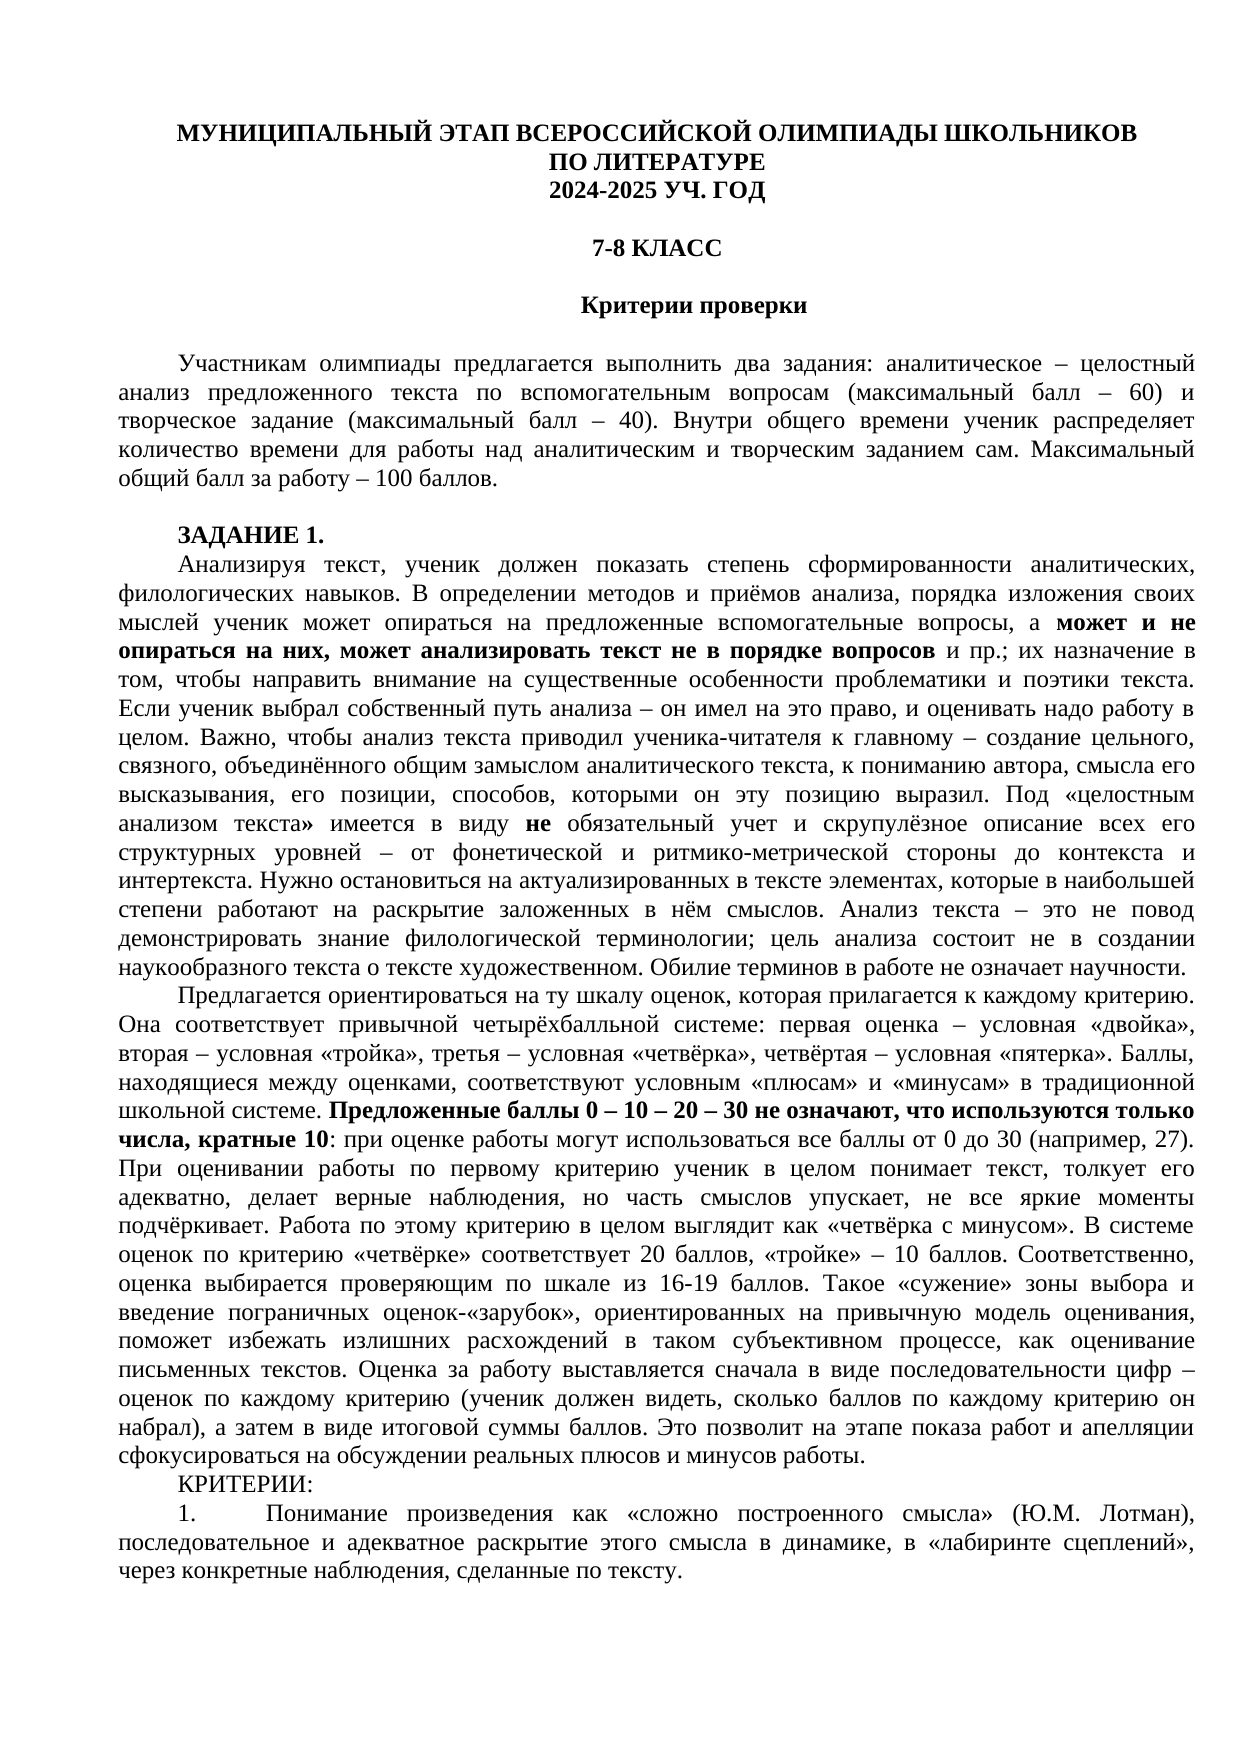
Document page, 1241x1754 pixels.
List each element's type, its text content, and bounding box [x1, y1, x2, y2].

text КРИТЕРИИ: [118, 1469, 1196, 1498]
text ПО ЛИТЕРАТУРЕ [118, 147, 1196, 176]
text Анализируя текст, ученик должен показать степень сформированности аналитических, филологических навыков. В определении методов и приёмов анализа, порядка изложения своих мыслей ученик может опираться на предложенные вспомогательные вопросы, а может и не опираться на них, может анализировать текст не в порядке вопросов и пр.; их назначение в том, чтобы направить внимание на существенные особенности проблематики и поэтики текста. Если ученик выбрал собственный путь анализа – он имел на это право, и оценивать надо работу в целом. Важно, чтобы анализ текста приводил ученика-читателя к главному – создание цельного, связного, объединённого общим замыслом аналитического текста, к пониманию автора, смысла его высказывания, его позиции, способов, которыми он эту позицию выразил. Под «целостным анализом текста» имеется в виду не обязательный учет и скрупулёзное описание всех его структурных уровней – от фонетической и ритмико-метрической стороны до контекста и интертекста. Нужно остановиться на актуализированных в тексте элементах, которые в наибольшей степени работают на раскрытие заложенных в нём смыслов. Анализ текста – это не повод демонстрировать знание филологической терминологии; цель анализа состоит не в создании наукообразного текста о тексте художественном. Обилие терминов в работе не означает научности. [118, 549, 1196, 981]
text МУНИЦИПАЛЬНЫЙ ЭТАП ВСЕРОССИЙСКОЙ ОЛИМПИАДЫ ШКОЛЬНИКОВ [118, 118, 1196, 147]
text 2024-2025 УЧ. ГОД [118, 176, 1196, 204]
text Участникам олимпиады предлагается выполнить два задания: аналитическое – целостный анализ предложенного текста по вспомогательным вопросам (максимальный балл – 60) и творческое задание (максимальный балл – 40). Внутри общего времени ученик распределяет количество времени для работы над аналитическим и творческим заданием сам. Максимальный общий балл за работу – 100 баллов. [118, 348, 1196, 492]
text Критерии проверки [118, 291, 1196, 319]
text ЗАДАНИЕ 1. [118, 521, 1196, 549]
list Понимание произведения как «сложно построенного смысла» (Ю.М. Лотман), последовательное и адекватное раскрытие этого смысла в динамике, в «лабиринте сцеплений», через конкретные наблюдения, сделанные по тексту. [118, 1498, 1196, 1584]
text Предлагается ориентироваться на ту шкалу оценок, которая прилагается к каждому критерию. Она соответствует привычной четырёхбалльной системе: первая оценка – условная «двойка», вторая – условная «тройка», третья – условная «четвёрка», четвёртая – условная «пятерка». Баллы, находящиеся между оценками, соответствуют условным «плюсам» и «минусам» в традиционной школьной системе. Предложенные баллы 0 – 10 – 20 – 30 не означают, что используются только числа, кратные 10: при оценке работы могут использоваться все баллы от 0 до 30 (например, 27). При оценивании работы по первому критерию ученик в целом понимает текст, толкует его адекватно, делает верные наблюдения, но часть смыслов упускает, не все яркие моменты подчёркивает. Работа по этому критерию в целом выглядит как «четвёрка с минусом». В системе оценок по критерию «четвёрке» соответствует 20 баллов, «тройке» – 10 баллов. Соответственно, оценка выбирается проверяющим по шкале из 16-19 баллов. Такое «сужение» зоны выбора и введение пограничных оценок-«зарубок», ориентированных на привычную модель оценивания, поможет избежать излишних расхождений в таком субъективном процессе, как оценивание письменных текстов. Оценка за работу выставляется сначала в виде последовательности цифр – оценок по каждому критерию (ученик должен видеть, сколько баллов по каждому критерию он набрал), а затем в виде итоговой суммы баллов. Это позволит на этапе показа работ и апелляции сфокусироваться на обсуждении реальных плюсов и минусов работы. [118, 981, 1196, 1469]
text 7-8 КЛАСС [118, 233, 1196, 262]
